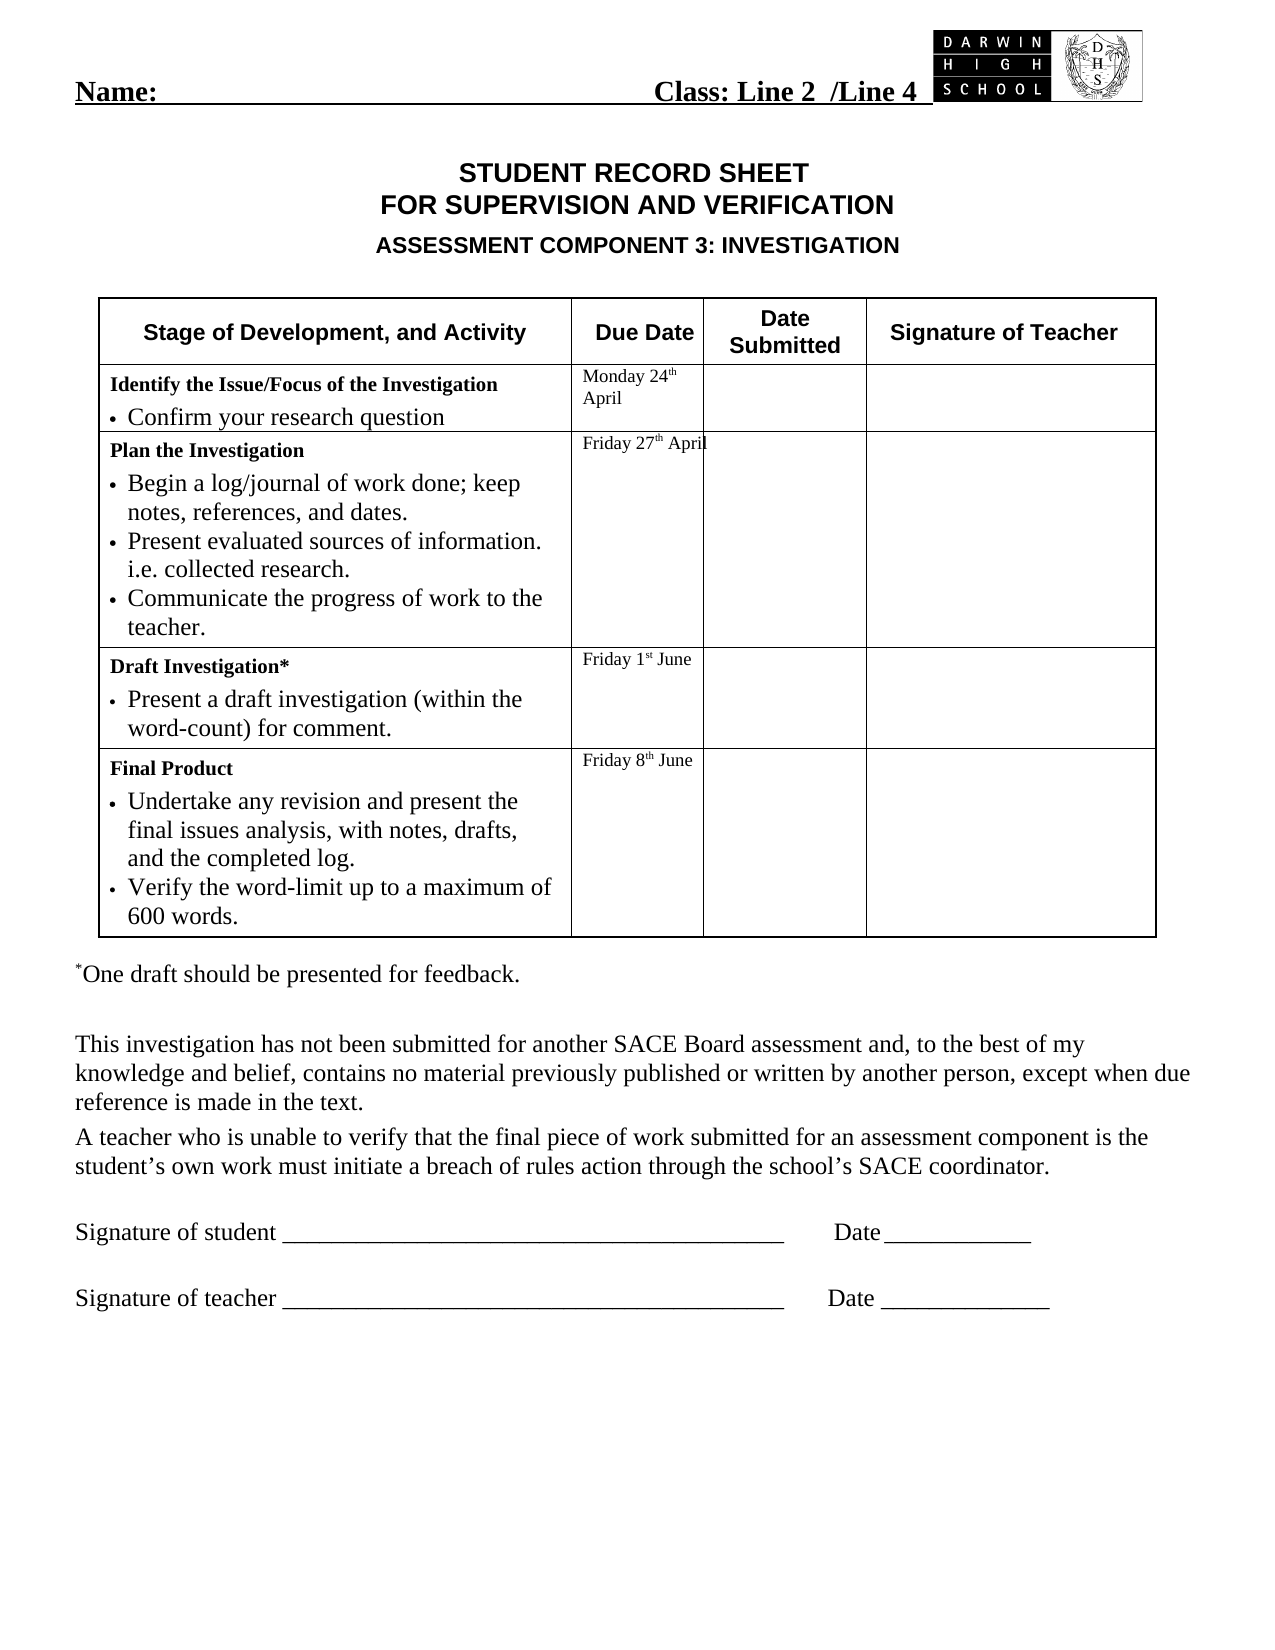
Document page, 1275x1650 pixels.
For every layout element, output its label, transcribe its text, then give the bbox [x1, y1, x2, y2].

table_cell Draft Investigation* Present a draft investigation (within the word-count) for comment. [100, 648, 571, 748]
text Signature of teacher Date [75, 1283, 1200, 1312]
table_cell Identify the Issue/Focus of the Investigation Confirm your research question [100, 365, 571, 431]
picture [933, 30, 1143, 102]
table_cell [867, 749, 1155, 936]
table_cell Friday 1st June [572, 648, 703, 748]
text Signature of student Date____________ [75, 1217, 1200, 1246]
table_cell [867, 432, 1155, 647]
table_cell [704, 432, 866, 647]
subtitle ASSESSMENT COMPONENT 3: INVESTIGATION [75, 232, 1200, 259]
table_cell Friday 8th June [572, 749, 703, 936]
table_header Stage of Development, and Activity [100, 299, 571, 364]
table_cell Friday 27th April [572, 432, 703, 647]
text This investigation has not been submitted for another SACE Board assessment and, to the best of my knowledge and belief, contains no material previously published or written by another person, except when due reference is made in the text. [75, 1029, 1200, 1116]
subtitle STUDENT RECORD SHEET FOR SUPERVISION AND VERIFICATION [75, 157, 1200, 220]
table_cell [704, 749, 866, 936]
table_cell [867, 648, 1155, 748]
table_cell [867, 365, 1155, 431]
table_cell [704, 648, 866, 748]
table_header Date Submitted [704, 299, 866, 364]
text *One draft should be presented for feedback. [75, 959, 1215, 988]
table_header Signature of Teacher [867, 299, 1155, 364]
table_header Due Date [572, 299, 703, 364]
table_cell Final Product Undertake any revision and present the final issues analysis, with notes, drafts, and the completed log. Verify the word-limit up to a maximum of 600 words. [100, 749, 571, 936]
table_cell [704, 365, 866, 431]
text A teacher who is unable to verify that the final piece of work submitted for an assessment component is the student’s own work must initiate a breach of rules action through the school’s SACE coordinator. [75, 1122, 1200, 1179]
table_cell Monday 24th April [572, 365, 703, 431]
table_cell Plan the Investigation Begin a log/journal of work done; keep notes, references, and dates. Present evaluated sources of information. i.e. collected research. Communicate the progress of work to the teacher. [100, 432, 571, 647]
